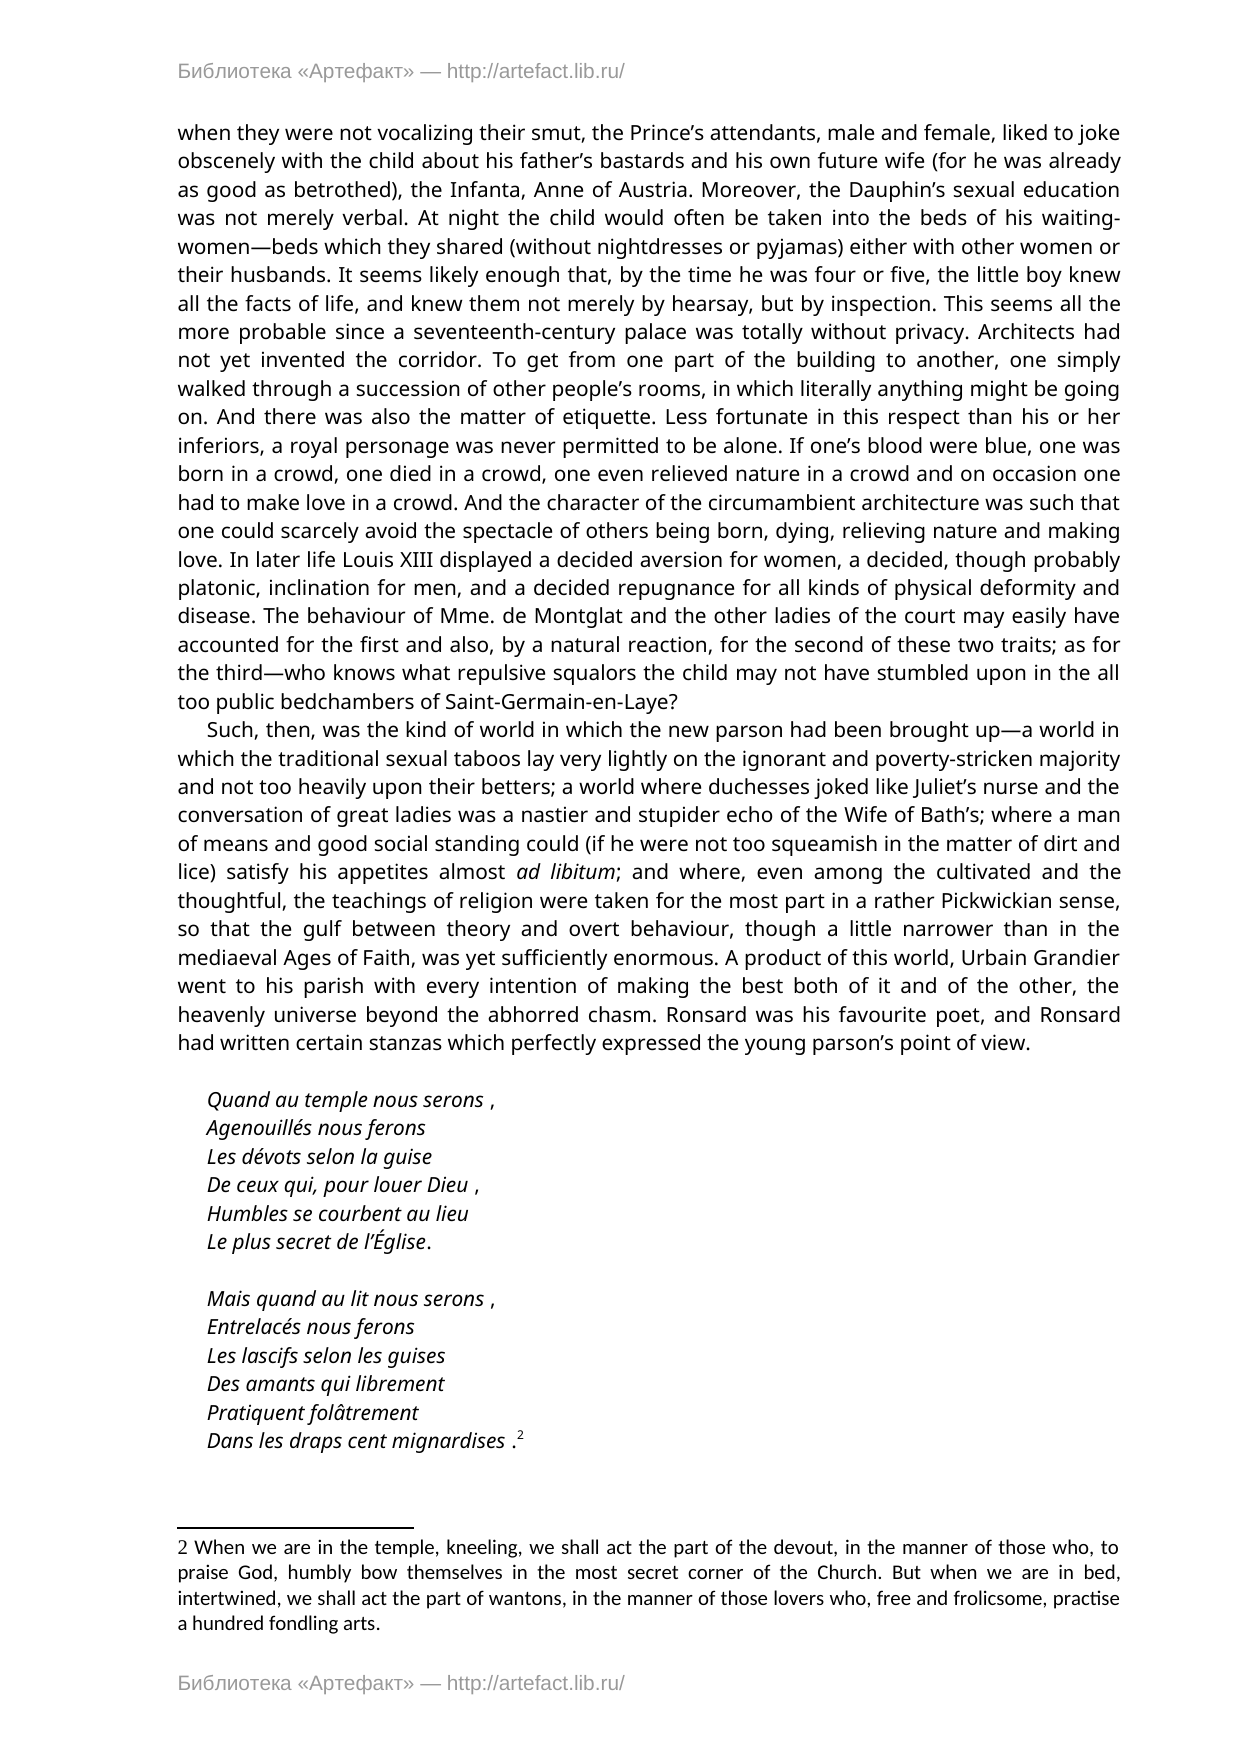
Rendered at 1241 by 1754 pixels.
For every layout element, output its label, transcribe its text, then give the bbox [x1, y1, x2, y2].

text Le plus secret de l’Église. [177, 1227, 1122, 1256]
text De ceux qui, pour louer Dieu , [177, 1170, 1122, 1199]
text Quand au temple nous serons , [177, 1085, 1122, 1113]
text Des amants qui librement [177, 1369, 1122, 1398]
text Pratiquent folâtrement [177, 1398, 1122, 1426]
text Mais quand au lit nous serons , [177, 1284, 1122, 1312]
text Agenouillés nous ferons [177, 1113, 1122, 1142]
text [177, 118, 1122, 715]
text Entrelacés nous ferons [177, 1312, 1122, 1341]
text Les lascifs selon les guises [177, 1341, 1122, 1369]
text Such, then, was the kind of world in which the new parson had been brought up—a world in which the traditional sexual taboos lay very lightly on the ignorant and poverty-stricken majority and not too heavily upon their betters; a world where duchesses joked like Juliet’s nurse and the conversation of great ladies was a nastier and stupider echo of the Wife of Bath’s; where a man of means and good social standing could (if he were not too squeamish in the matter of dirt and lice) satisfy his appetites almost ad libitum; and where, even among the cultivated and the thoughtful, the teachings of religion were taken for the most part in a rather Pickwickian sense, so that the gulf between theory and overt behaviour, though a little narrower than in the mediaeval Ages of Faith, was yet sufficiently enormous. A product of this world, Urbain Grandier went to his parish with every intention of making the best both of it and of the other, the heavenly universe beyond the abhorred chasm. Ronsard was his favourite poet, and Ronsard had written certain stanzas which perfectly expressed the young parson’s point of view. [177, 715, 1122, 1057]
text Les dévots selon la guise [177, 1142, 1122, 1170]
text Humbles se courbent au lieu [177, 1199, 1122, 1227]
text Dans les draps cent mignardises . [177, 1426, 1122, 1455]
